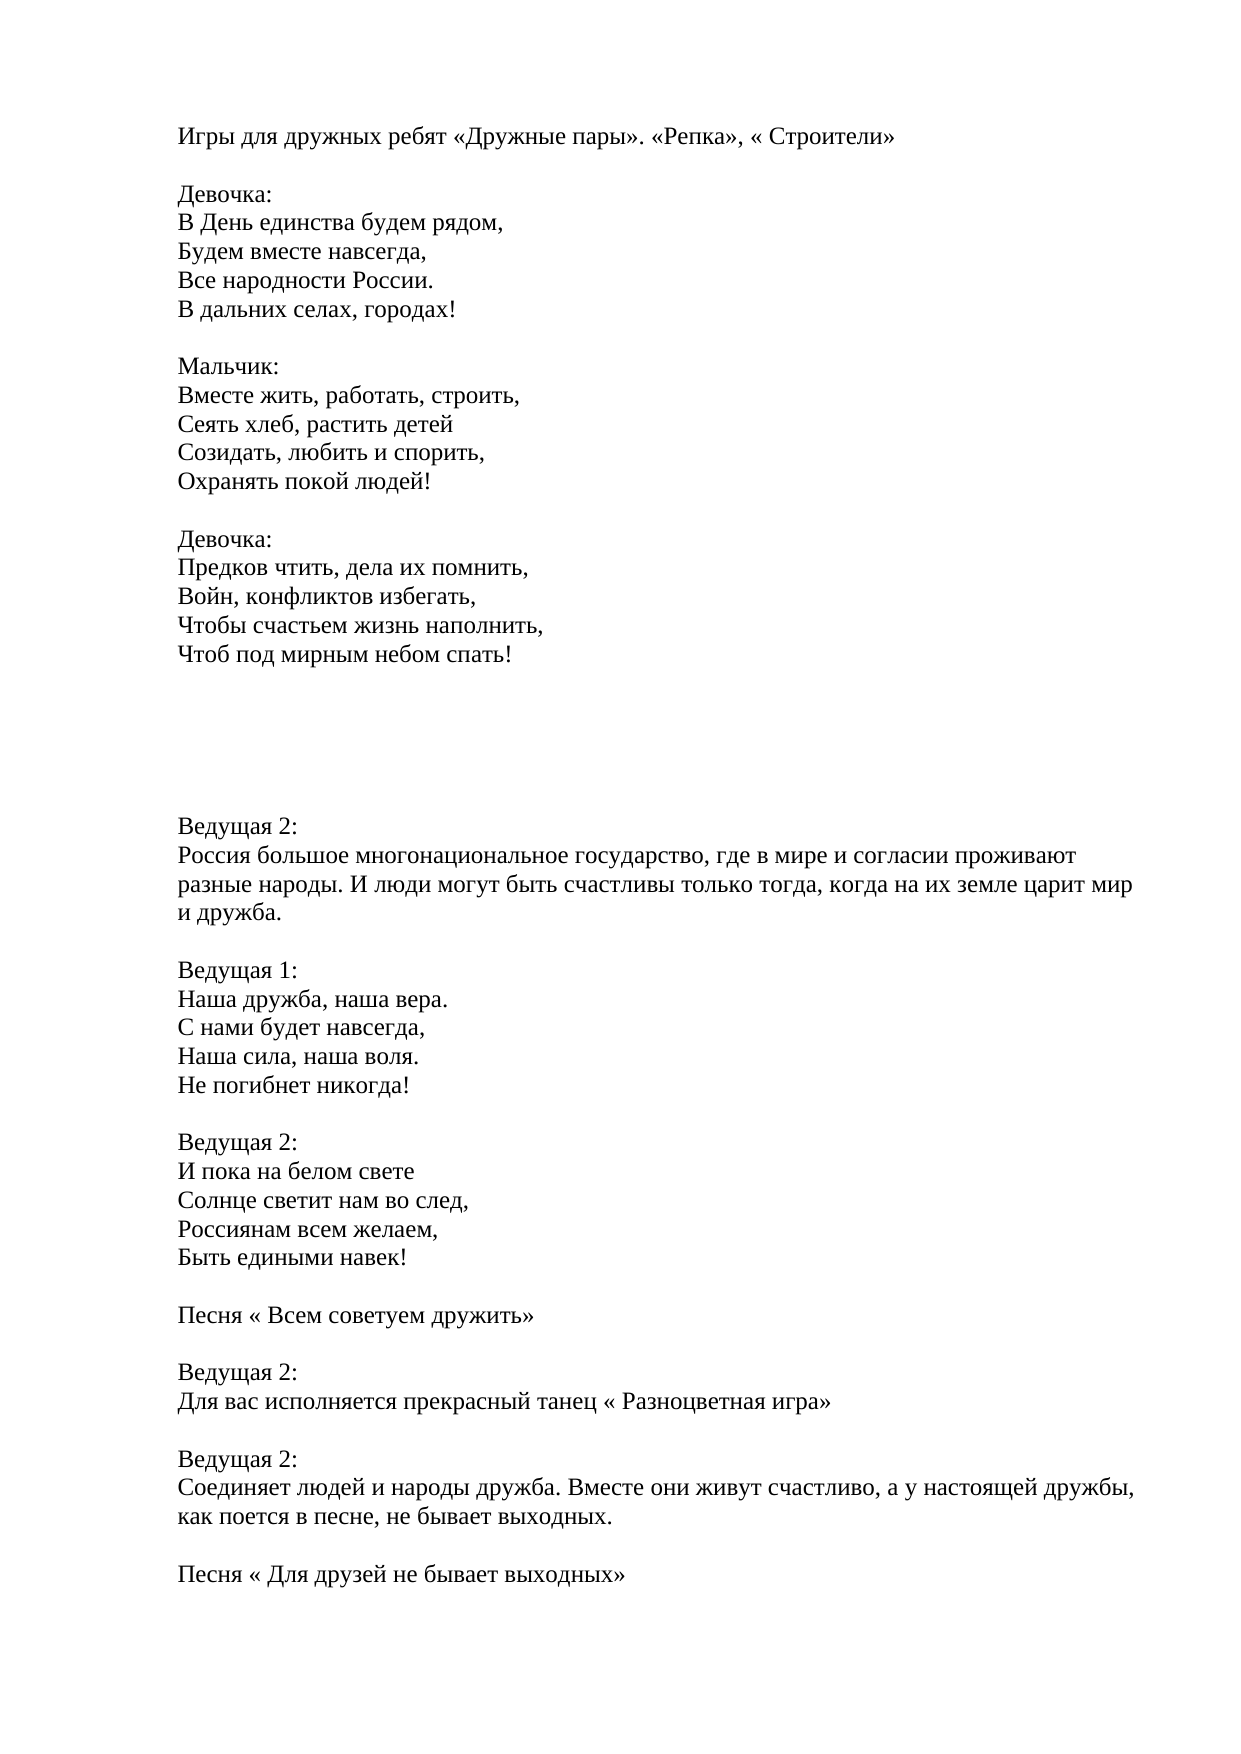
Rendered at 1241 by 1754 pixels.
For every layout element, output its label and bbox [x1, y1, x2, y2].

table_header [174, 118, 1146, 1619]
